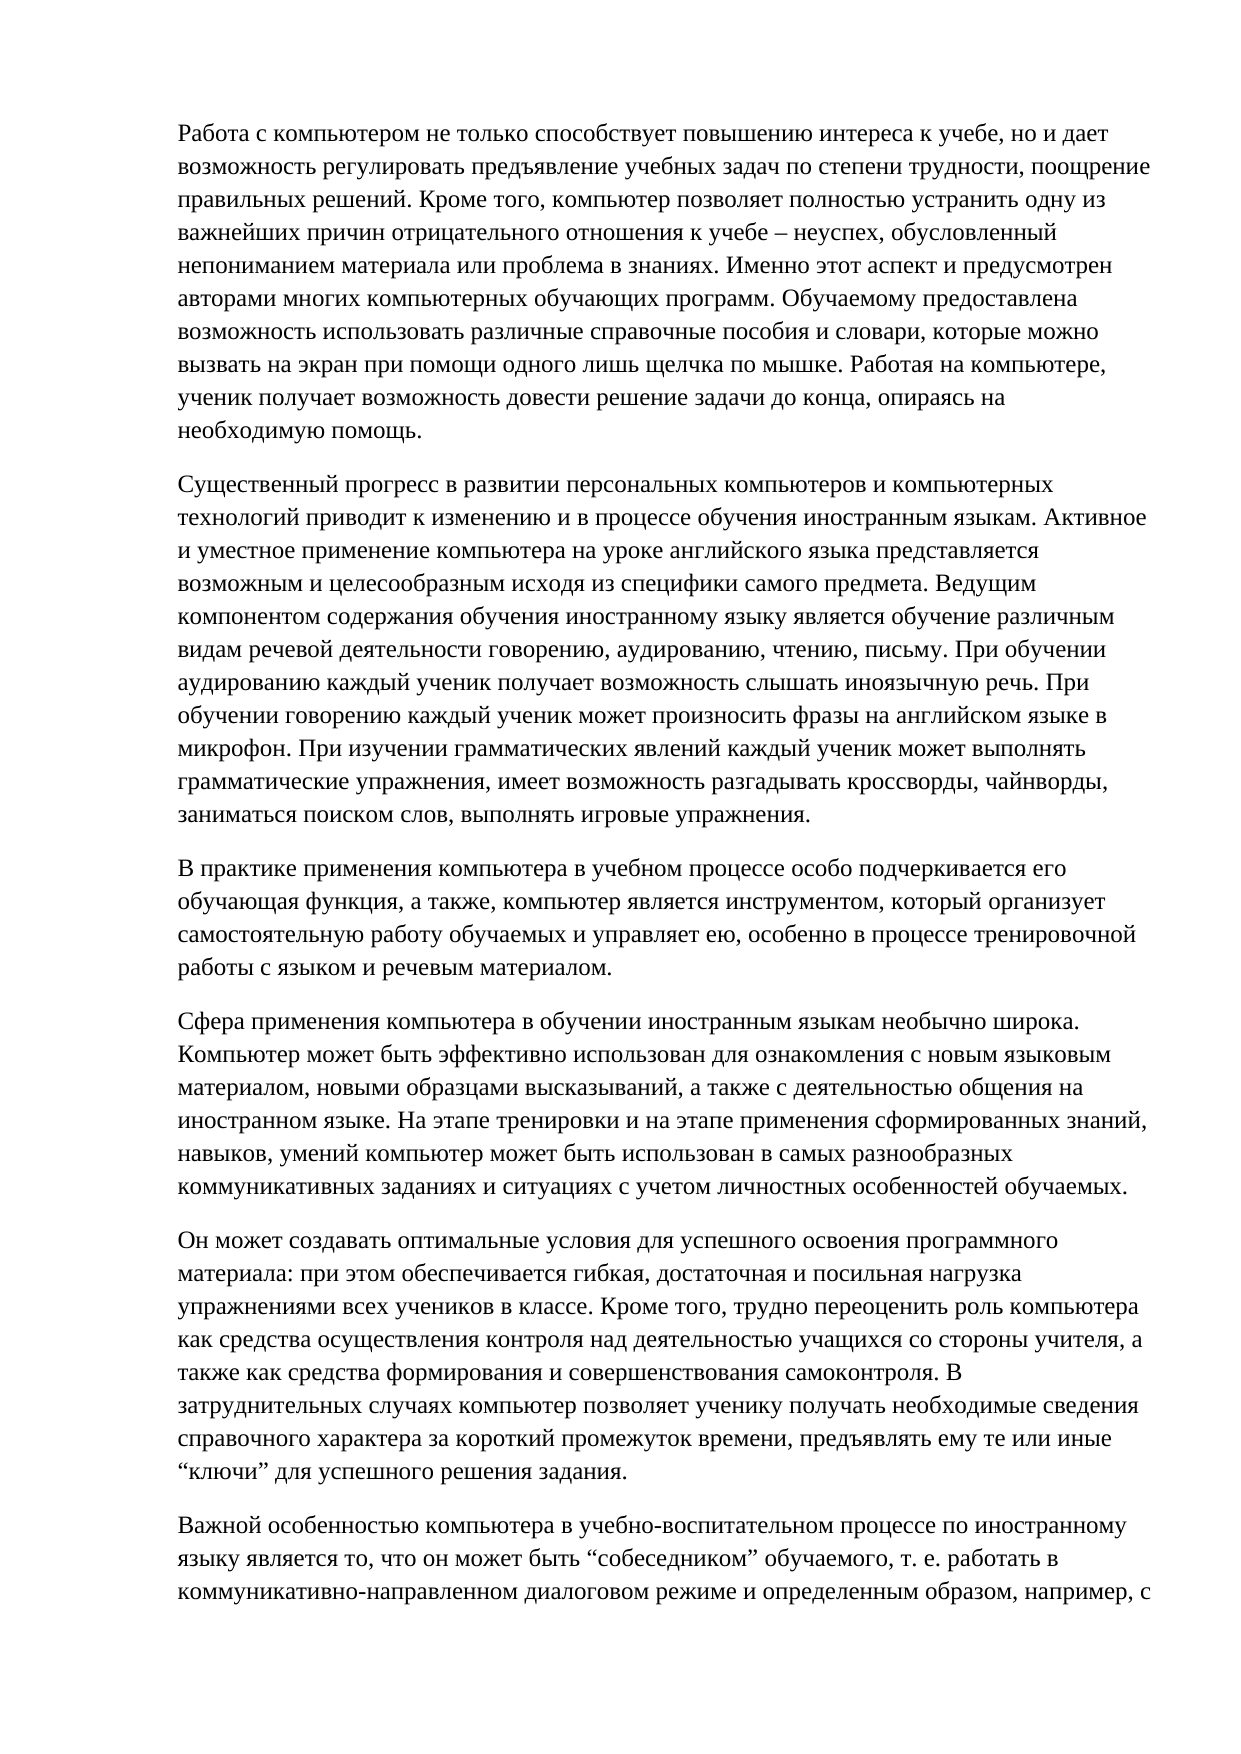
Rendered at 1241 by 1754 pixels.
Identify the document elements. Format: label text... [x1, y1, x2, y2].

text Сфера применения компьютера в обучении иностранным языкам необычно широка. Компьютер может быть эффективно использован для ознакомления с новым языковым материалом, новыми образцами высказываний, а также с деятельностью общения на иностранном языке. На этапе тренировки и на этапе применения сформированных знаний, навыков, умений компьютер может быть использован в самых разнообразных коммуникативных заданиях и ситуациях с учетом личностных особенностей обучаемых. [177, 1006, 1152, 1200]
text Работа с компьютером не только способствует повышению интереса к учебе, но и дает возможность регулировать предъявление учебных задач по степени трудности, поощрение правильных решений. Кроме того, компьютер позволяет полностью устранить одну из важнейших причин отрицательного отношения к учебе – неуспех, обусловленный непониманием материала или проблема в знаниях. Именно этот аспект и предусмотрен авторами многих компьютерных обучающих программ. Обучаемому предоставлена возможность использовать различные справочные пособия и словари, которые можно вызвать на экран при помощи одного лишь щелчка по мышке. Работая на компьютере, ученик получает возможность довести решение задачи до конца, опираясь на необходимую помощь. [177, 118, 1152, 444]
text Существенный прогресс в развитии персональных компьютеров и компьютерных технологий приводит к изменению и в процессе обучения иностранным языкам. Активное и уместное применение компьютера на уроке английского языка представляется возможным и целесообразным исходя из специфики самого предмета. Ведущим компонентом содержания обучения иностранному языку является обучение различным видам речевой деятельности говорению, аудированию, чтению, письму. При обучении аудированию каждый ученик получает возможность слышать иноязычную речь. При обучении говорению каждый ученик может произносить фразы на английском языке в микрофон. При изучении грамматических явлений каждый ученик может выполнять грамматические упражнения, имеет возможность разгадывать кроссворды, чайнворды, заниматься поиском слов, выполнять игровые упражнения. [177, 469, 1152, 828]
text Он может создавать оптимальные условия для успешного освоения программного материала: при этом обеспечивается гибкая, достаточная и посильная нагрузка упражнениями всех учеников в классе. Кроме того, трудно переоценить роль компьютера как средства осуществления контроля над деятельностью учащихся со стороны учителя, а также как средства формирования и совершенствования самоконтроля. В затруднительных случаях компьютер позволяет ученику получать необходимые сведения справочного характера за короткий промежуток времени, предъявлять ему те или иные “ключи” для успешного решения задания. [177, 1225, 1152, 1485]
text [177, 1510, 1152, 1605]
text В практике применения компьютера в учебном процессе особо подчеркивается его обучающая функция, а также, компьютер является инструментом, который организует самостоятельную работу обучаемых и управляет ею, особенно в процессе тренировочной работы с языком и речевым материалом. [177, 853, 1152, 981]
